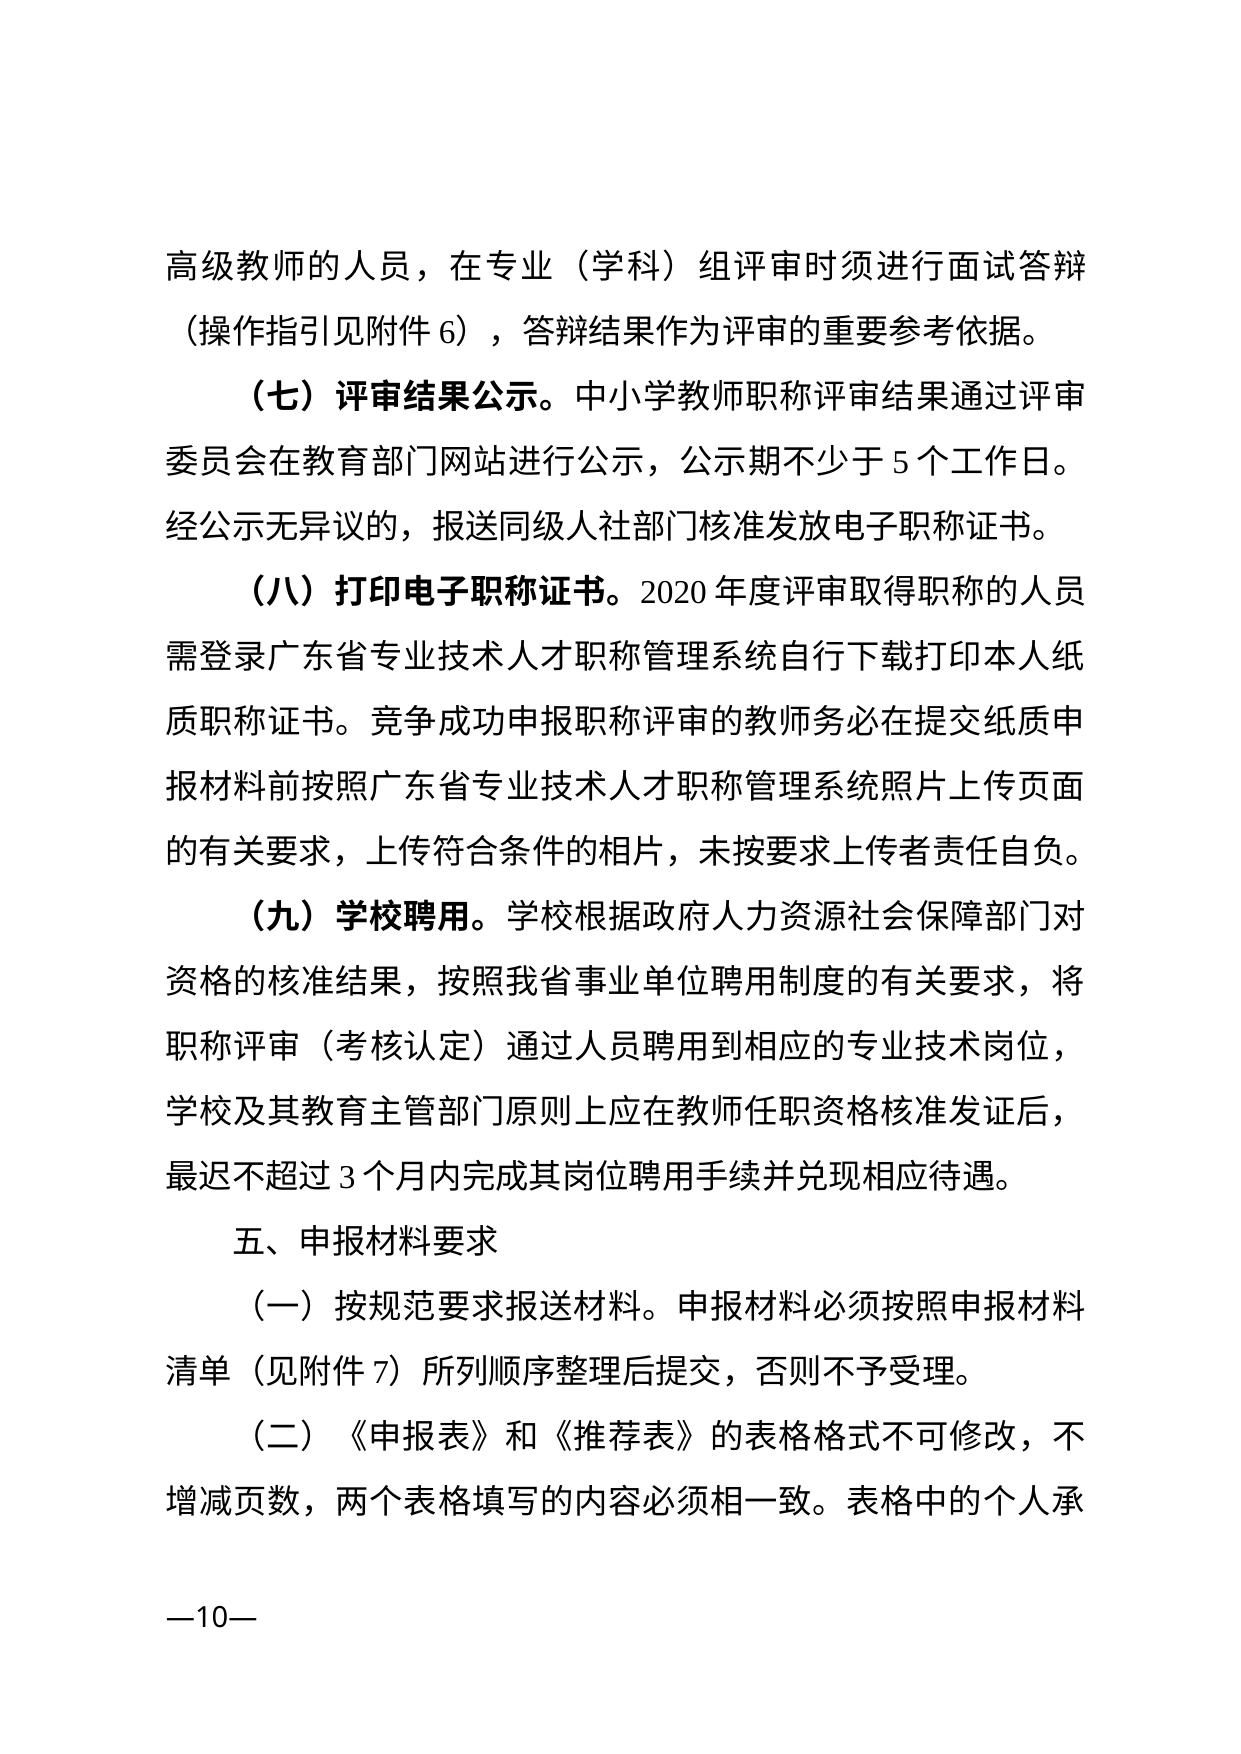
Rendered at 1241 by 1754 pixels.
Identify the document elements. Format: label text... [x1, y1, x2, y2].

text （八）打印电子职称证书。2020年度评审取得职称的人员需登录广东省专业技术人才职称管理系统自行下载打印本人纸质职称证书。竞争成功申报职称评审的教师务必在提交纸质申报材料前按照广东省专业技术人才职称管理系统照片上传页面的有关要求，上传符合条件的相片，未按要求上传者责任自负。 [165, 556, 1087, 881]
text （七）评审结果公示。中小学教师职称评审结果通过评审委员会在教育部门网站进行公示，公示期不少于5个工作日。经公示无异议的，报送同级人社部门核准发放电子职称证书。 [165, 361, 1087, 556]
text （一）按规范要求报送材料。申报材料必须按照申报材料清单（见附件7）所列顺序整理后提交，否则不予受理。 [165, 1271, 1087, 1401]
text （九）学校聘用。学校根据政府人力资源社会保障部门对资格的核准结果，按照我省事业单位聘用制度的有关要求，将职称评审（考核认定）通过人员聘用到相应的专业技术岗位，学校及其教育主管部门原则上应在教师任职资格核准发证后，最迟不超过3个月内完成其岗位聘用手续并兑现相应待遇。 [165, 881, 1087, 1206]
text 五、申报材料要求 [165, 1206, 1087, 1271]
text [165, 1401, 1087, 1531]
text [165, 231, 1087, 361]
